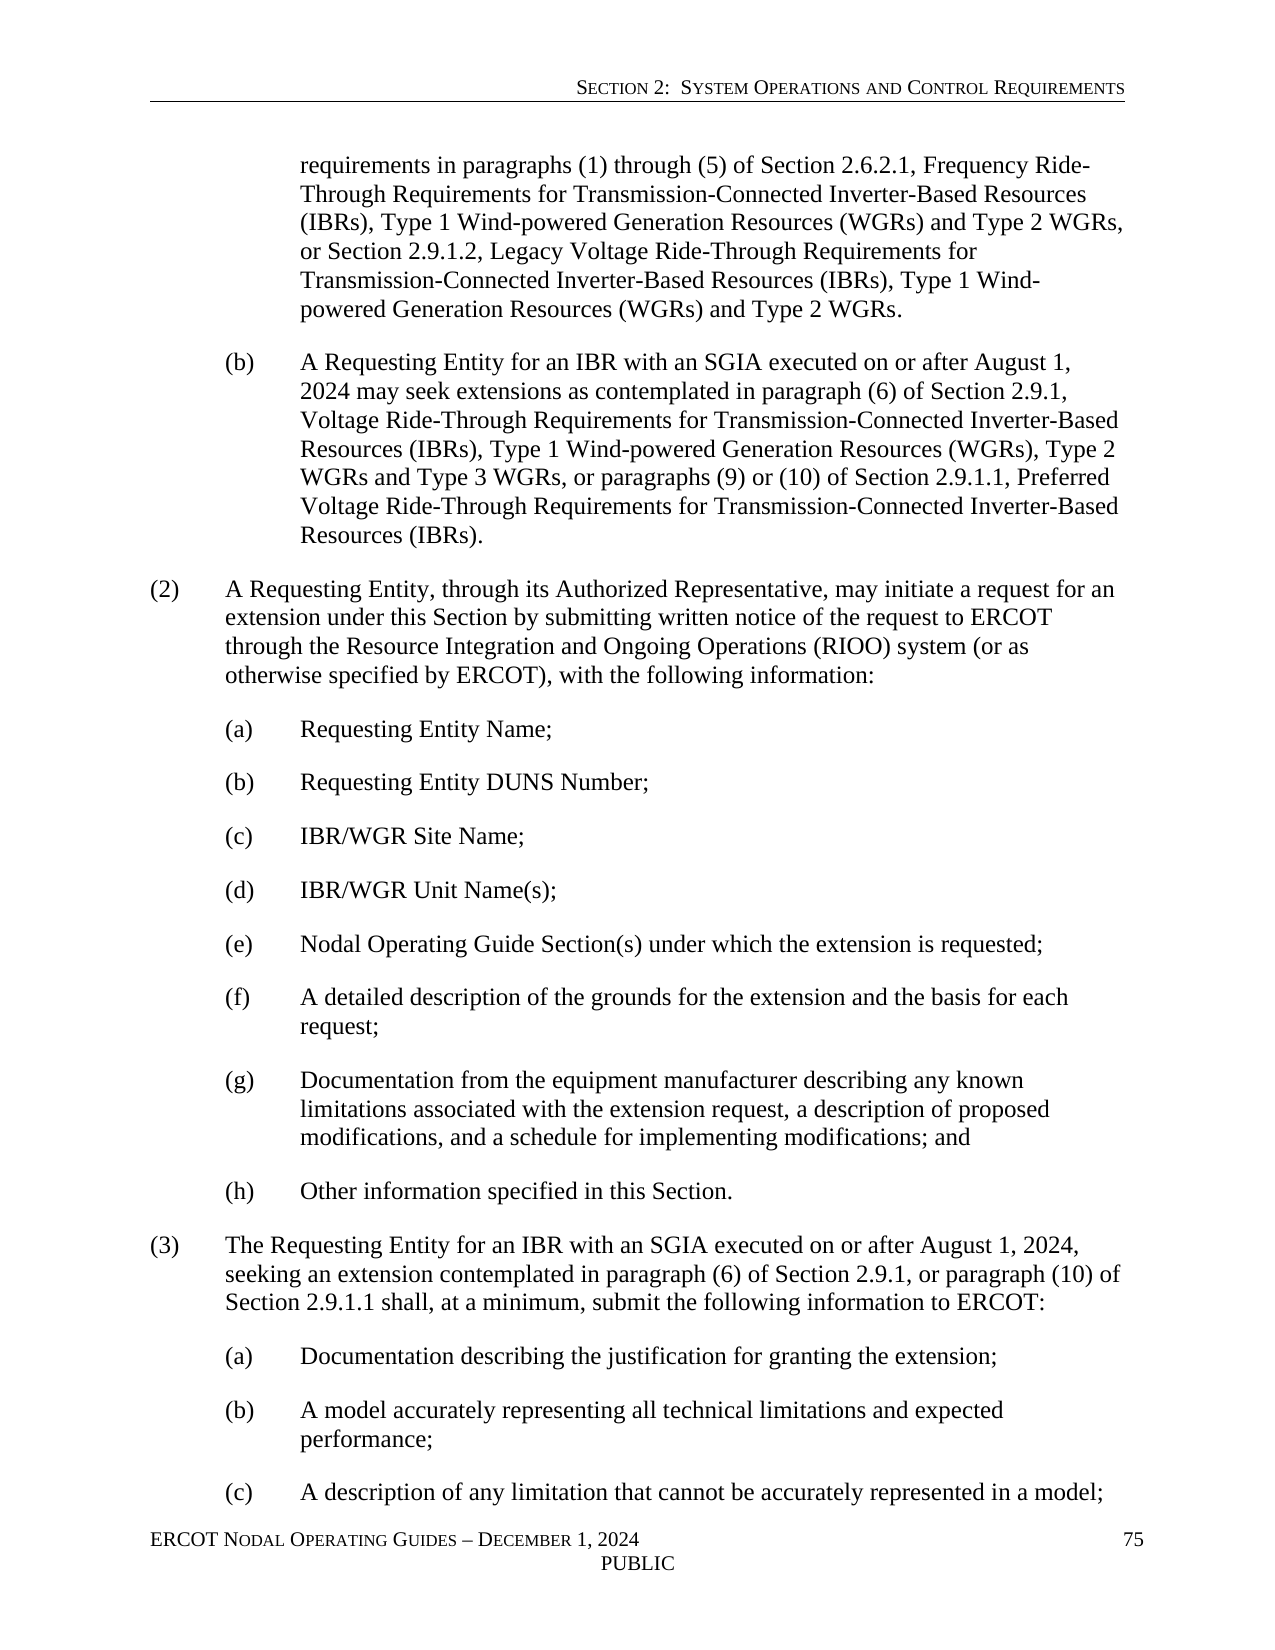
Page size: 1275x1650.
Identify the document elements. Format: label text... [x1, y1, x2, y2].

text (e) Nodal Operating Guide Section(s) under which the extension is requested; [150, 929, 1125, 957]
text (c) IBR/WGR Site Name; [150, 821, 1125, 850]
text (d) IBR/WGR Unit Name(s); [150, 875, 1125, 904]
text (a) Documentation describing the justification for granting the extension; [150, 1341, 1125, 1370]
text (b) A Requesting Entity for an IBR with an SGIA executed on or after August 1, 2024 may seek extensions as contemplated in paragraph (6) of Section 2.9.1, Voltage Ride-Through Requirements for Transmission-Connected Inverter-Based Resources (IBRs), Type 1 Wind-powered Generation Resources (WGRs), Type 2 WGRs and Type 3 WGRs, or paragraphs (9) or (10) of Section 2.9.1.1, Preferred Voltage Ride-Through Requirements for Transmission-Connected Inverter-Based Resources (IBRs). [225, 347, 1125, 549]
text (g) Documentation from the equipment manufacturer describing any known limitations associated with the extension request, a description of proposed modifications, and a schedule for implementing modifications; and [225, 1065, 1125, 1151]
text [225, 150, 1125, 322]
text (a) Requesting Entity Name; [225, 714, 1125, 742]
text (3) The Requesting Entity for an IBR with an SGIA executed on or after August 1, 2024, seeking an extension contemplated in paragraph (6) of Section 2.9.1, or paragraph (10) of Section 2.9.1.1 shall, at a minimum, submit the following information to ERCOT: [150, 1230, 1125, 1316]
text (2) A Requesting Entity, through its Authorized Representative, may initiate a request for an extension under this Section by submitting written notice of the request to ERCOT through the Resource Integration and Ongoing Operations (RIOO) system (or as otherwise specified by ERCOT), with the following information: [150, 574, 1125, 689]
text (b) A model accurately representing all technical limitations and expected performance; [225, 1395, 1125, 1452]
text (h) Other information specified in this Section. [150, 1176, 1125, 1205]
text (c) A description of any limitation that cannot be accurately represented in a model; [150, 1477, 1125, 1506]
text (f) A detailed description of the grounds for the extension and the basis for each request; [225, 982, 1125, 1040]
text (b) Requesting Entity DUNS Number; [150, 767, 1125, 796]
